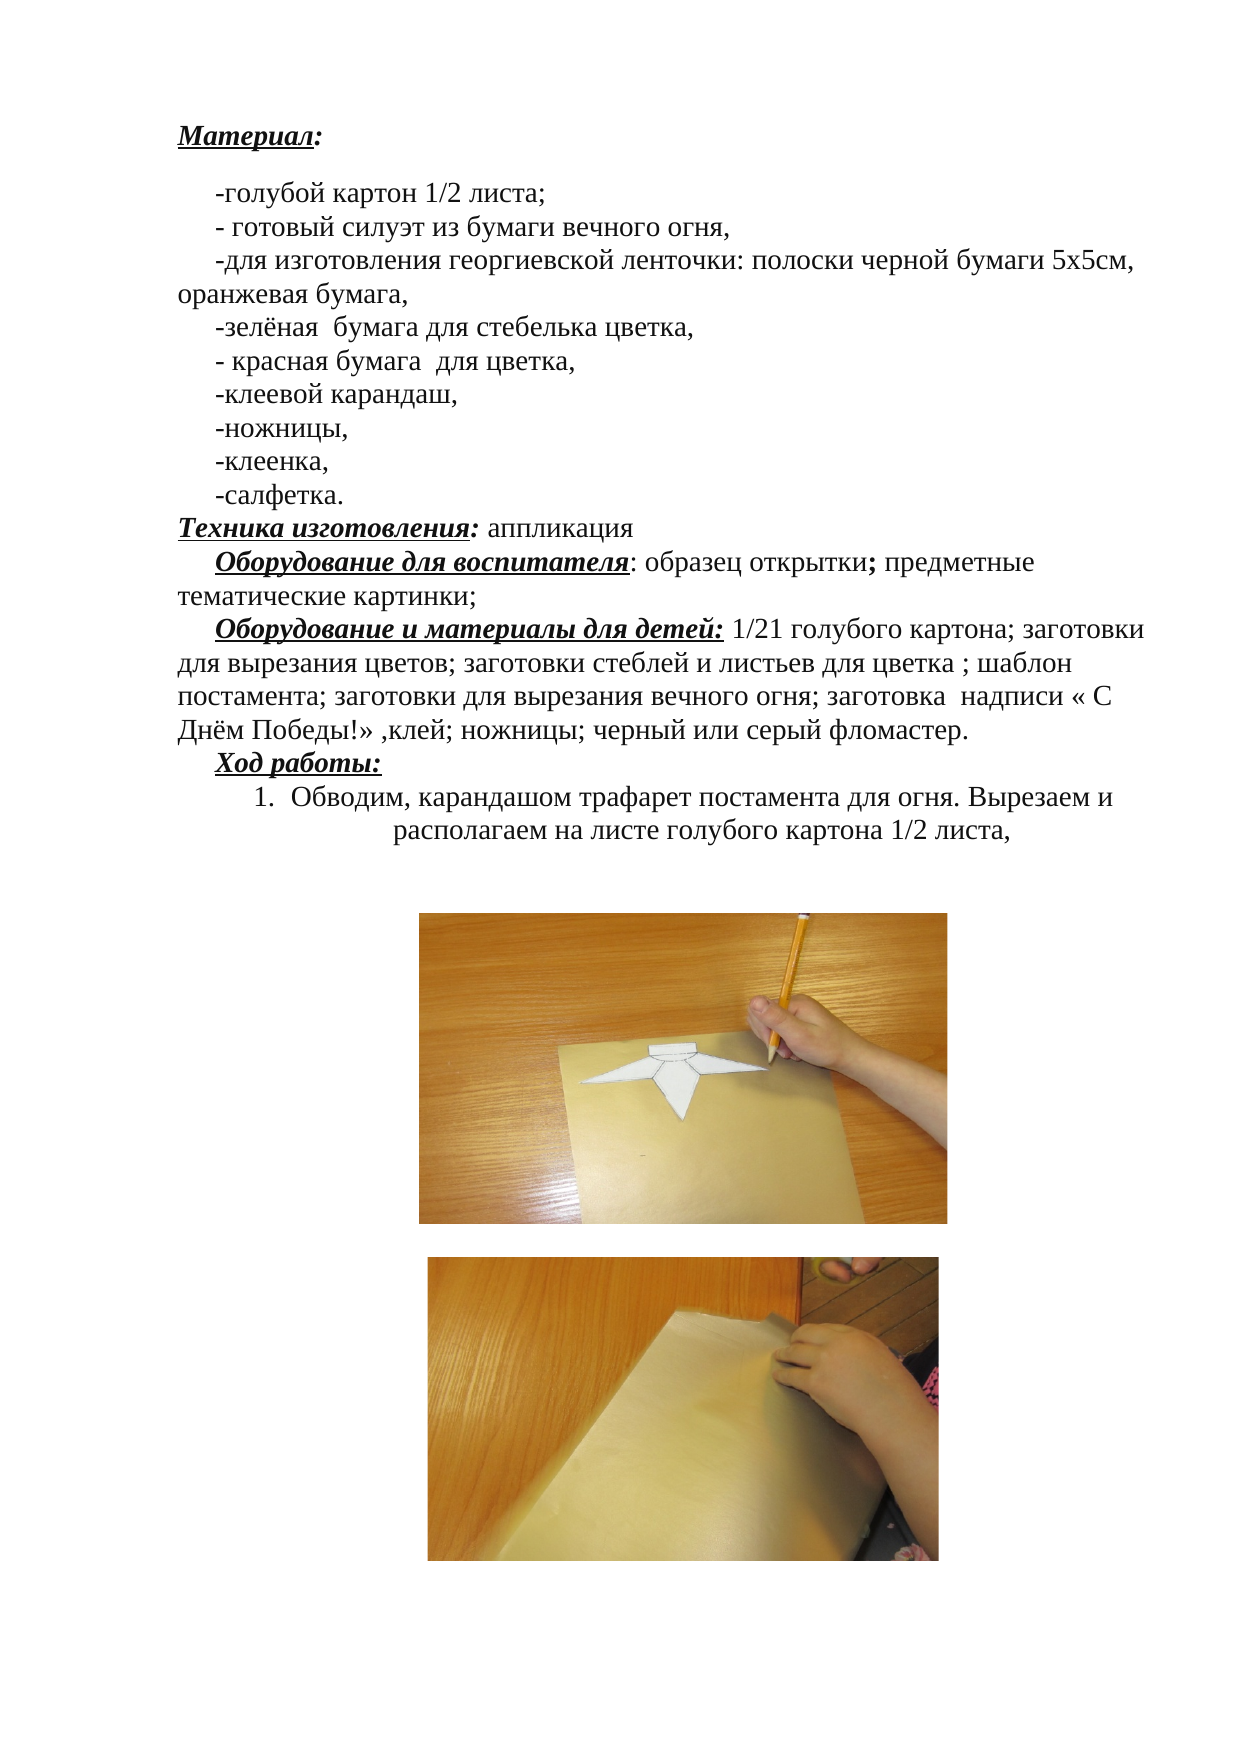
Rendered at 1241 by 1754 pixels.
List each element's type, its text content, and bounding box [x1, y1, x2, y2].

text Оборудование для воспитателя: образец открытки; предметные тематические картинки; [177, 544, 1152, 611]
text Ход работы: [177, 745, 1152, 779]
text -ножницы, [177, 410, 1152, 443]
text Техника изготовления: аппликация [177, 511, 1152, 544]
text -салфетка. [177, 477, 1152, 511]
text -клеенка, [177, 443, 1152, 477]
text - готовый силуэт из бумаги вечного огня, [177, 209, 1152, 242]
text -зелёная бумага для стебелька цветка, [177, 309, 1152, 343]
text - красная бумага для цветка, [177, 343, 1152, 376]
picture [427, 1257, 939, 1561]
text -голубой картон 1/2 листа; [177, 175, 1152, 209]
text -для изготовления георгиевской ленточки: полоски черной бумаги 5х5см, оранжевая бумага, [177, 242, 1152, 309]
picture [419, 913, 948, 1224]
text -клеевой карандаш, [177, 376, 1152, 410]
text Материал: [177, 118, 1152, 152]
text Оборудование и материалы для детей: 1/21 голубого картона; заготовки для вырезания цветов; заготовки стеблей и листьев для цветка ; шаблон постамента; заготовки для вырезания вечного огня; заготовка надписи « С Днём Победы!» ,клей; ножницы; черный или серый фломастер. [177, 611, 1152, 745]
list Обводим, карандашом трафарет постамента для огня. Вырезаем и располагаем на листе голубого картона 1/2 листа, [215, 779, 1152, 846]
